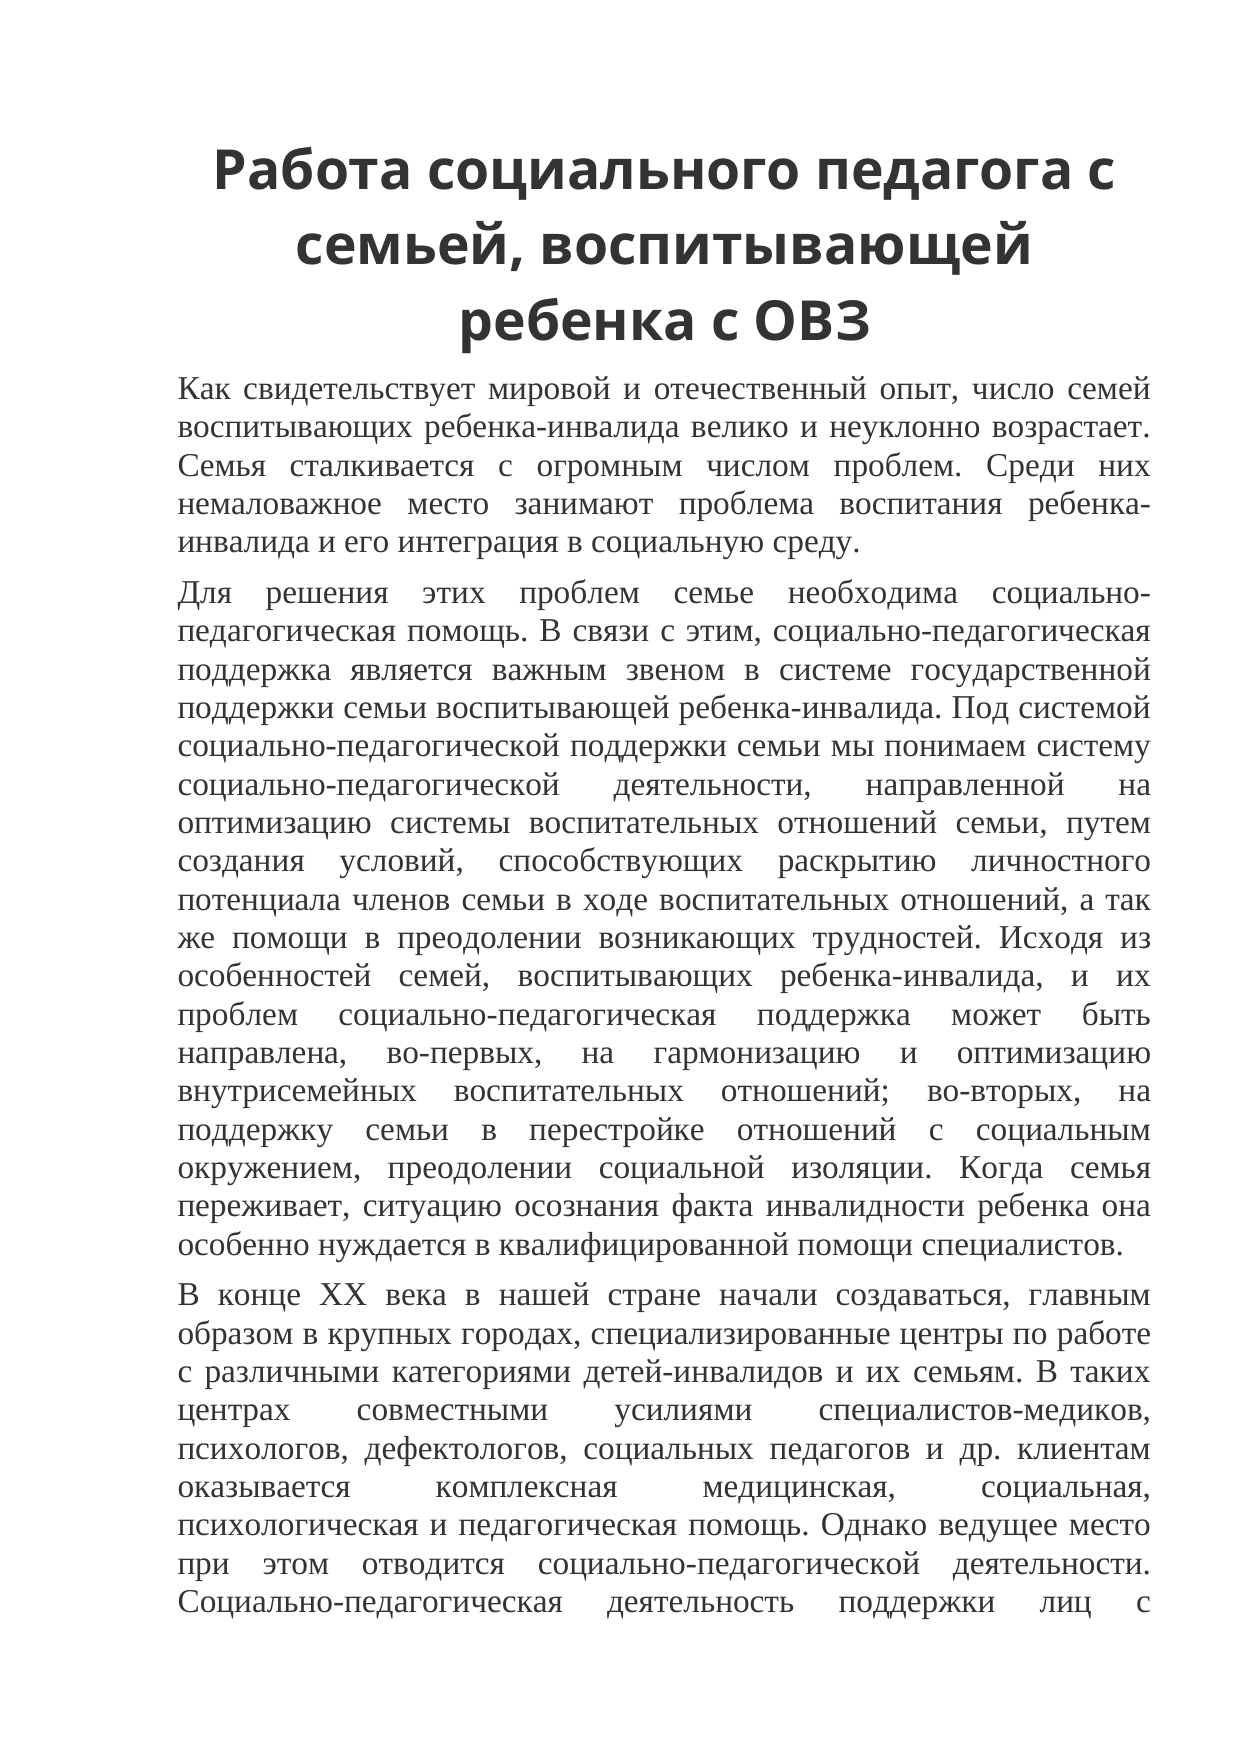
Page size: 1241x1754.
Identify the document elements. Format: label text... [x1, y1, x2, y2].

text Как свидетельствует мировой и отечественный опыт, число семей воспитывающих ребенка-инвалида велико и неуклонно возрастает. Семья сталкивается с огромным числом проблем. Среди них немаловажное место занимают проблема воспитания ребенка-инвалида и его интеграция в социальную среду. [177, 368, 1152, 560]
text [177, 1274, 1152, 1619]
text Для решения этих проблем семье необходима социально-педагогическая помощь. В связи с этим, социально-педагогическая поддержка является важным звеном в системе государственной поддержки семьи воспитывающей ребенка-инвалида. Под системой социально-педагогической поддержки семьи мы понимаем систему социально-педагогической деятельности, направленной на оптимизацию системы воспитательных отношений семьи, путем создания условий, способствующих раскрытию личностного потенциала членов семьи в ходе воспитательных отношений, а так же помощи в преодолении возникающих трудностей. Исходя из особенностей семей, воспитывающих ребенка-инвалида, и их проблем социально-педагогическая поддержка может быть направлена, во-первых, на гармонизацию и оптимизацию внутрисемейных воспитательных отношений; во-вторых, на поддержку семьи в перестройке отношений с социальным окружением, преодолении социальной изоляции. Когда семья переживает, ситуацию осознания факта инвалидности ребенка она особенно нуждается в квалифицированной помощи специалистов. [177, 572, 1152, 1262]
text Работа социального педагога с семьей, воспитывающей ребенка с ОВЗ [177, 130, 1152, 356]
